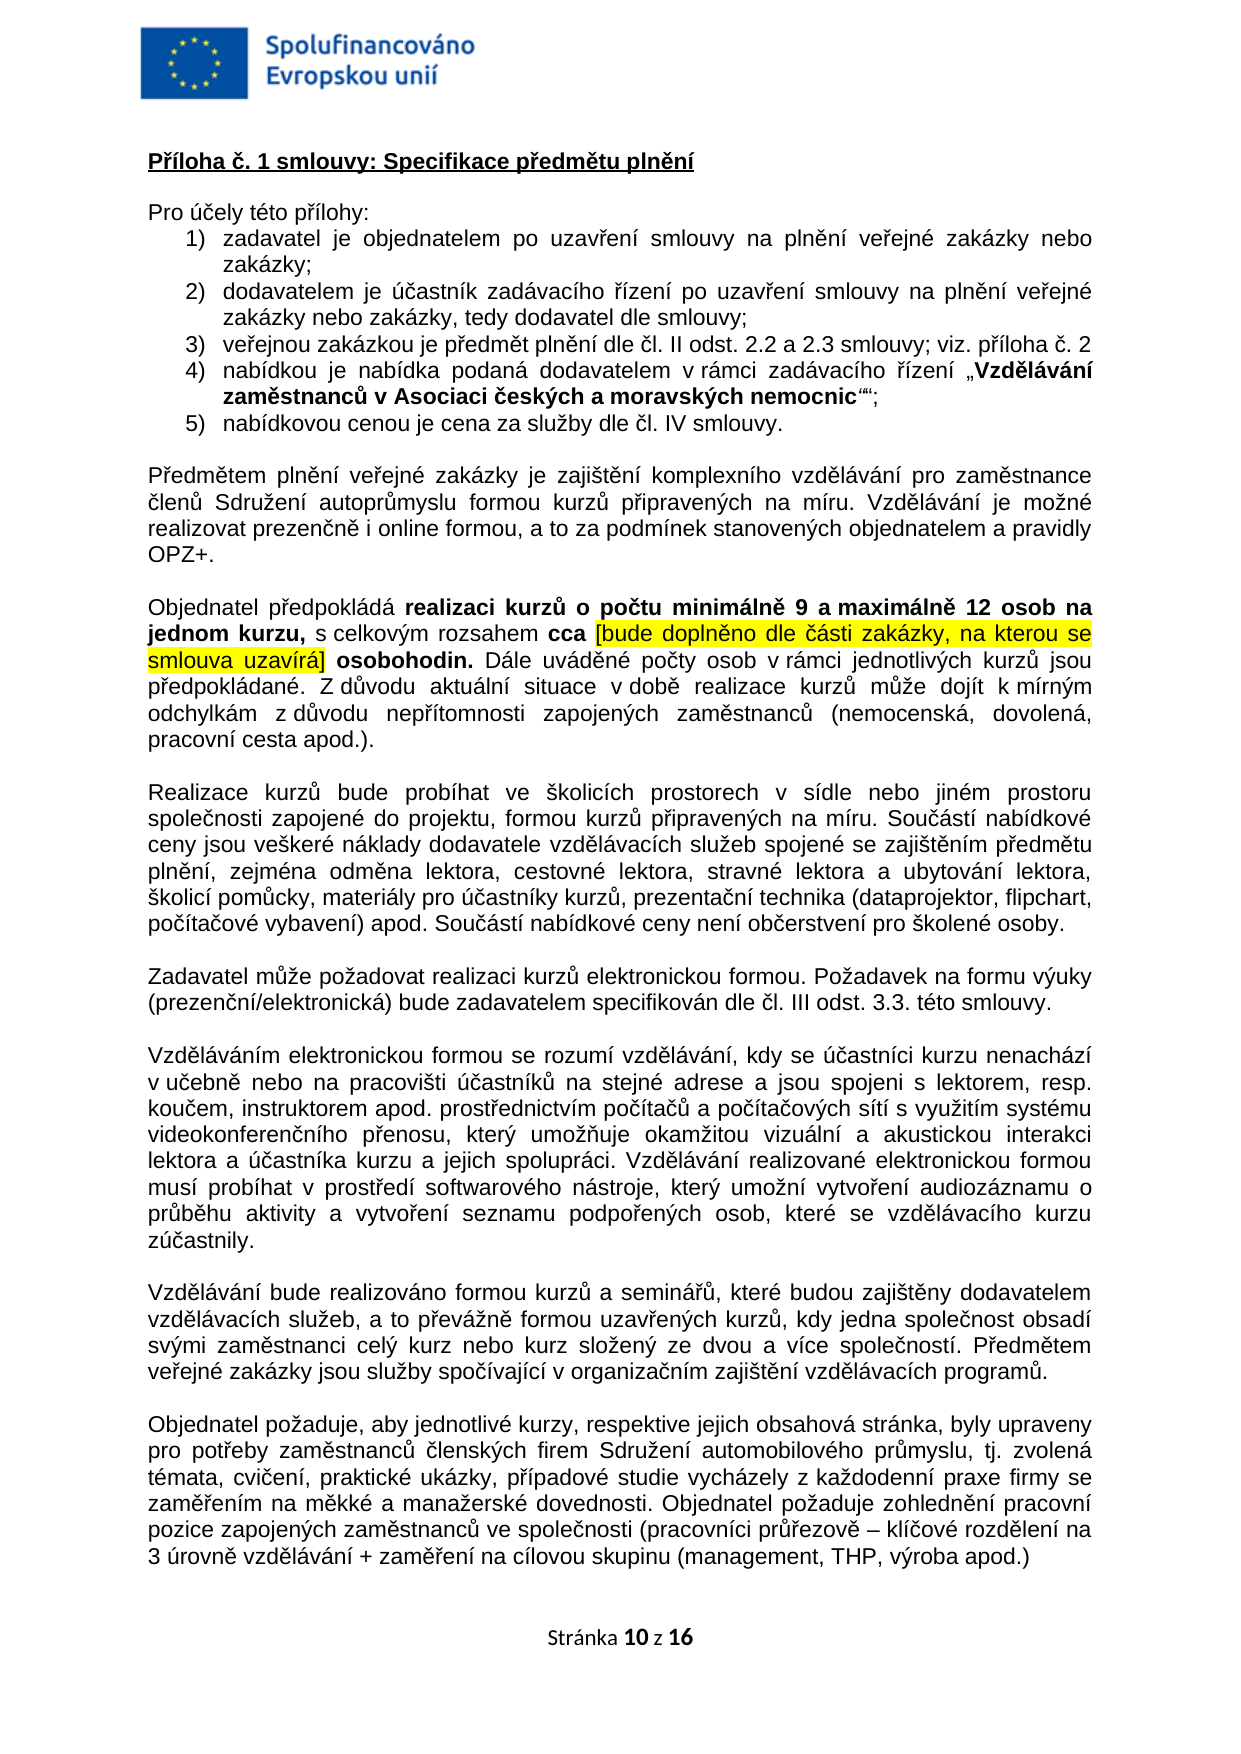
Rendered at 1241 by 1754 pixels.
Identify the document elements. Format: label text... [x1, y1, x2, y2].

text Objednatel požaduje, aby jednotlivé kurzy, respektive jejich obsahová stránka, byly upraveny pro potřeby zaměstnanců členských firem Sdružení automobilového průmyslu, tj. zvolená témata, cvičení, praktické ukázky, případové studie vycházely z každodenní praxe firmy se zaměřením na měkké a manažerské dovednosti. Objednatel požaduje zohlednění pracovní pozice zapojených zaměstnanců ve společnosti (pracovníci průřezově – klíčové rozdělení na 3 úrovně vzdělávání + zaměření na cílovou skupinu (management, THP, výroba apod.) [148, 1411, 1092, 1569]
list zadavatel je objednatelem po uzavření smlouvy na plnění veřejné zakázky nebo zakázky; [185, 225, 1092, 278]
text Předmětem plnění veřejné zakázky je zajištění komplexního vzdělávání pro zaměstnance členů Sdružení autoprůmyslu formou kurzů připravených na míru. Vzdělávání je možné realizovat prezenčně i online formou, a to za podmínek stanovených objednatelem a pravidly OPZ+. [148, 462, 1092, 568]
text Příloha č. 1 smlouvy: Specifikace předmětu plnění [148, 148, 1092, 174]
text Pro účely této přílohy: [148, 199, 1092, 225]
list nabídkou je nabídka podaná dodavatelem v rámci zadávacího řízení „Vzdělávání zaměstnanců v Asociaci českých a moravských nemocnic““; [185, 357, 1092, 409]
text Vzdělávání bude realizováno formou kurzů a seminářů, které budou zajištěny dodavatelem vzdělávacích služeb, a to převážně formou uzavřených kurzů, kdy jedna společnost obsadí svými zaměstnanci celý kurz nebo kurz složený ze dvou a více společností. Předmětem veřejné zakázky jsou služby spočívající v organizačním zajištění vzdělávacích programů. [148, 1279, 1092, 1385]
list veřejnou zakázkou je předmět plnění dle čl. II odst. 2.2 a 2.3 smlouvy; viz. příloha č. 2 [185, 331, 1092, 357]
list dodavatelem je účastník zadávacího řízení po uzavření smlouvy na plnění veřejné zakázky nebo zakázky, tedy dodavatel dle smlouvy; [185, 278, 1092, 331]
picture [114, 4, 502, 129]
text Objednatel předpokládá realizaci kurzů o počtu minimálně 9 a maximálně 12 osob na jednom kurzu, s celkovým rozsahem cca [bude doplněno dle části zakázky, na kterou se smlouva uzavírá] osobohodin. Dále uváděné počty osob v rámci jednotlivých kurzů jsou předpokládané. Z důvodu aktuální situace v době realizace kurzů může dojít k mírným odchylkám z důvodu nepřítomnosti zapojených zaměstnanců (nemocenská, dovolená, pracovní cesta apod.). [148, 594, 1092, 752]
text Vzděláváním elektronickou formou se rozumí vzdělávání, kdy se účastníci kurzu nenachází v učebně nebo na pracovišti účastníků na stejné adrese a jsou spojeni s lektorem, resp. koučem, instruktorem apod. prostřednictvím počítačů a počítačových sítí s využitím systému videokonferenčního přenosu, který umožňuje okamžitou vizuální a akustickou interakci lektora a účastníka kurzu a jejich spolupráci. Vzdělávání realizované elektronickou formou musí probíhat v prostředí softwarového nástroje, který umožní vytvoření audiozáznamu o průběhu aktivity a vytvoření seznamu podpořených osob, které se vzdělávacího kurzu zúčastnily. [148, 1042, 1092, 1253]
text Zadavatel může požadovat realizaci kurzů elektronickou formou. Požadavek na formu výuky (prezenční/elektronická) bude zadavatelem specifikován dle čl. III odst. 3.3. této smlouvy. [148, 963, 1092, 1016]
text Realizace kurzů bude probíhat ve školicích prostorech v sídle nebo jiném prostoru společnosti zapojené do projektu, formou kurzů připravených na míru. Součástí nabídkové ceny jsou veškeré náklady dodavatele vzdělávacích služeb spojené se zajištěním předmětu plnění, zejména odměna lektora, cestovné lektora, stravné lektora a ubytování lektora, školicí pomůcky, materiály pro účastníky kurzů, prezentační technika (dataprojektor, flipchart, počítačové vybavení) apod. Součástí nabídkové ceny není občerstvení pro školené osoby. [148, 778, 1092, 937]
list nabídkovou cenou je cena za služby dle čl. IV smlouvy. [185, 409, 1092, 436]
